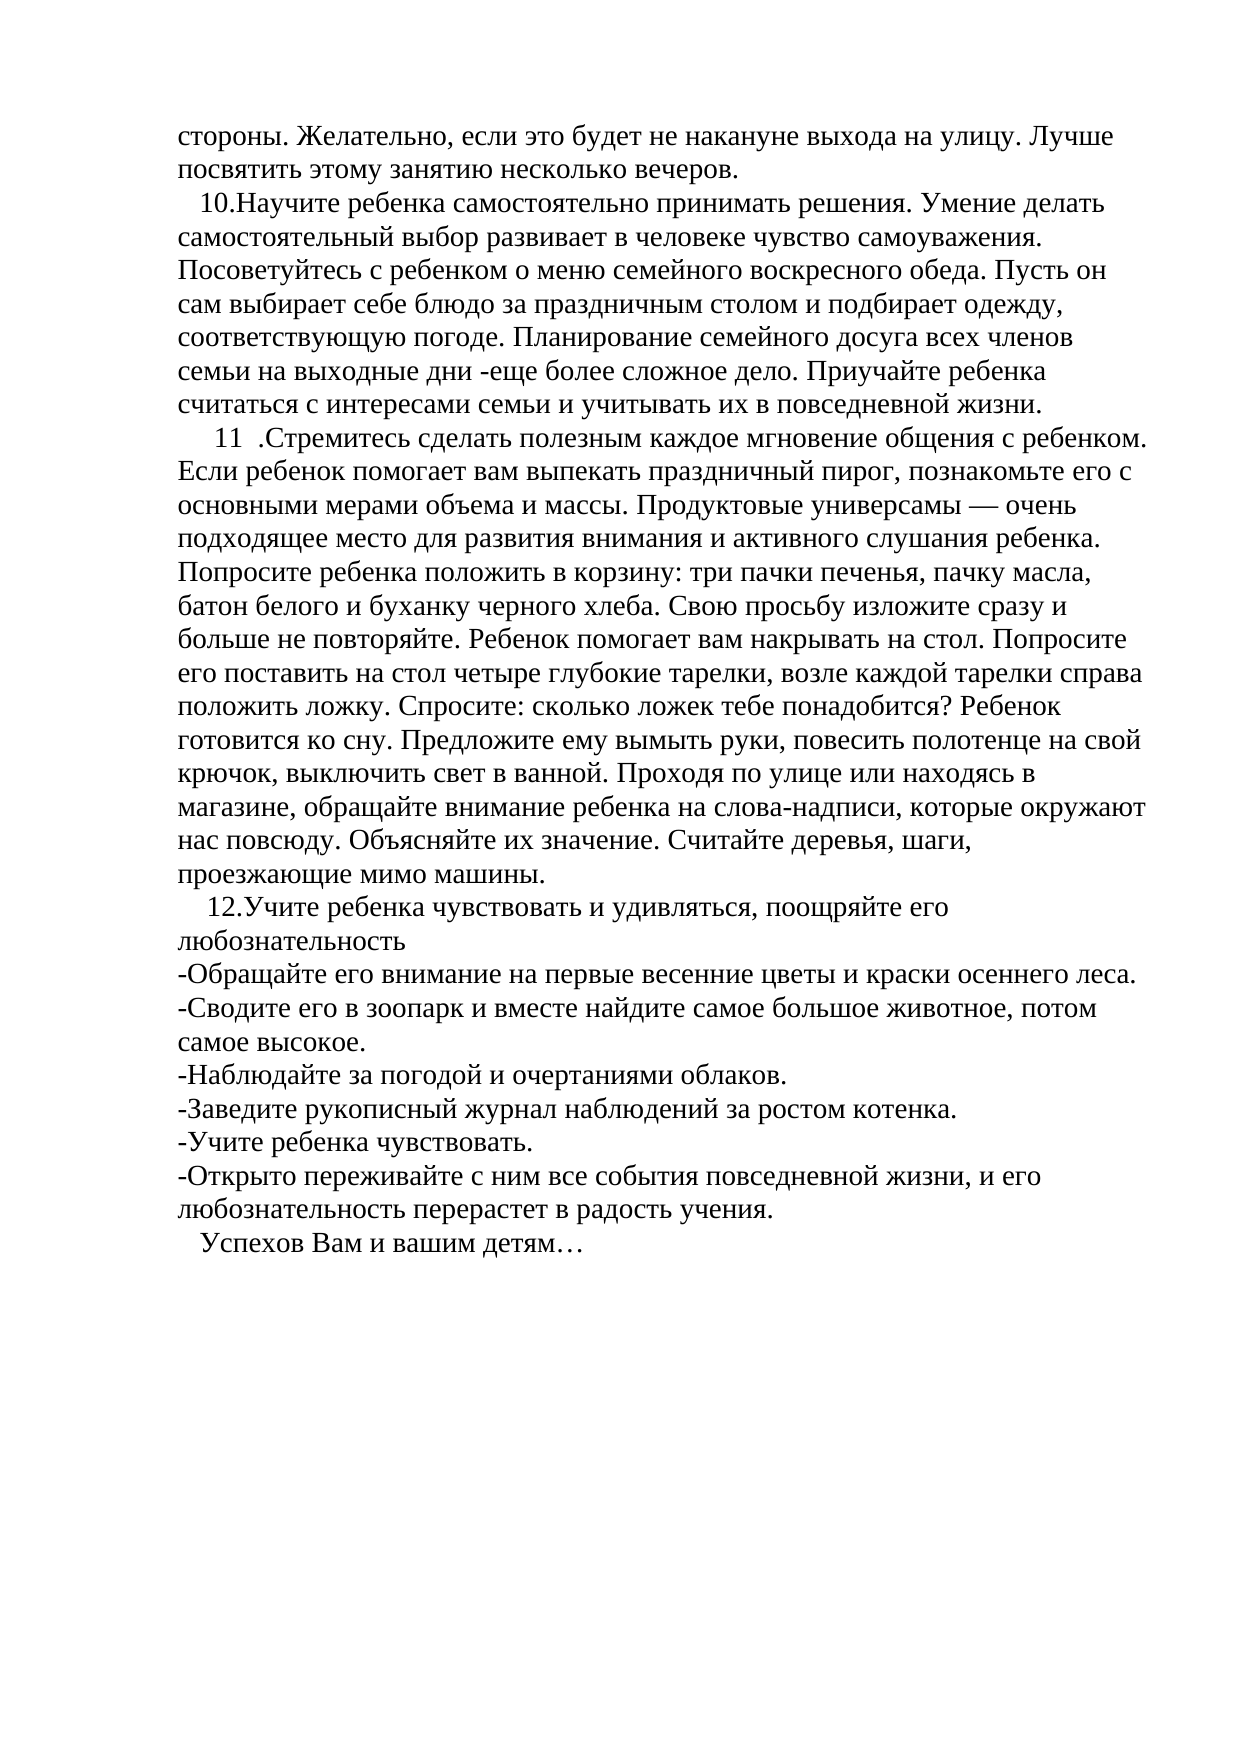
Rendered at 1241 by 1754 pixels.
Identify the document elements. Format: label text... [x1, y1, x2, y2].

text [177, 118, 1152, 185]
text 10.Научите ребенка самостоятельно принимать решения. Умение делать самостоятельный выбор развивает в человеке чувство самоуважения. Посоветуйтесь с ребенком о меню семейного воскресного обеда. Пусть он сам выбирает себе блюдо за праздничным столом и подбирает одежду, соответствующую погоде. Планирование семейного досуга всех членов семьи на выходные дни -еще более сложное дело. Приучайте ребенка считаться с интересами семьи и учитывать их в повседневной жизни. [177, 185, 1152, 420]
text -Обращайте его внимание на первые весенние цветы и краски осеннего леса. -Сводите его в зоопарк и вместе найдите самое большое животное, потом самое высокое. -Наблюдайте за погодой и очертаниями облаков. -Заведите рукописный журнал наблюдений за ростом котенка. -Учите ребенка чувствовать. -Открыто переживайте с ним все события повседневной жизни, и его любознательность перерастет в радость учения. [177, 957, 1152, 1225]
text Успехов Вам и вашим детям… [177, 1225, 1152, 1258]
text 11 .Стремитесь сделать полезным каждое мгновение общения с ребенком. Если ребенок помогает вам выпекать праздничный пирог, познакомьте его с основными мерами объема и массы. Продуктовые универсамы — очень подходящее место для развития внимания и активного слушания ребенка. Попросите ребенка положить в корзину: три пачки печенья, пачку масла, батон белого и буханку черного хлеба. Свою просьбу изложите сразу и больше не повторяйте. Ребенок помогает вам накрывать на стол. Попросите его поставить на стол четыре глубокие тарелки, возле каждой тарелки справа положить ложку. Спросите: сколько ложек тебе понадобится? Ребенок готовится ко сну. Предложите ему вымыть руки, повесить полотенце на свой крючок, выключить свет в ванной. Проходя по улице или находясь в магазине, обращайте внимание ребенка на слова-надписи, которые окружают нас повсюду. Объясняйте их значение. Считайте деревья, шаги, проезжающие мимо машины. [177, 420, 1152, 889]
text 12.Учите ребенка чувствовать и удивляться, поощряйте его любознательность [177, 889, 1152, 957]
